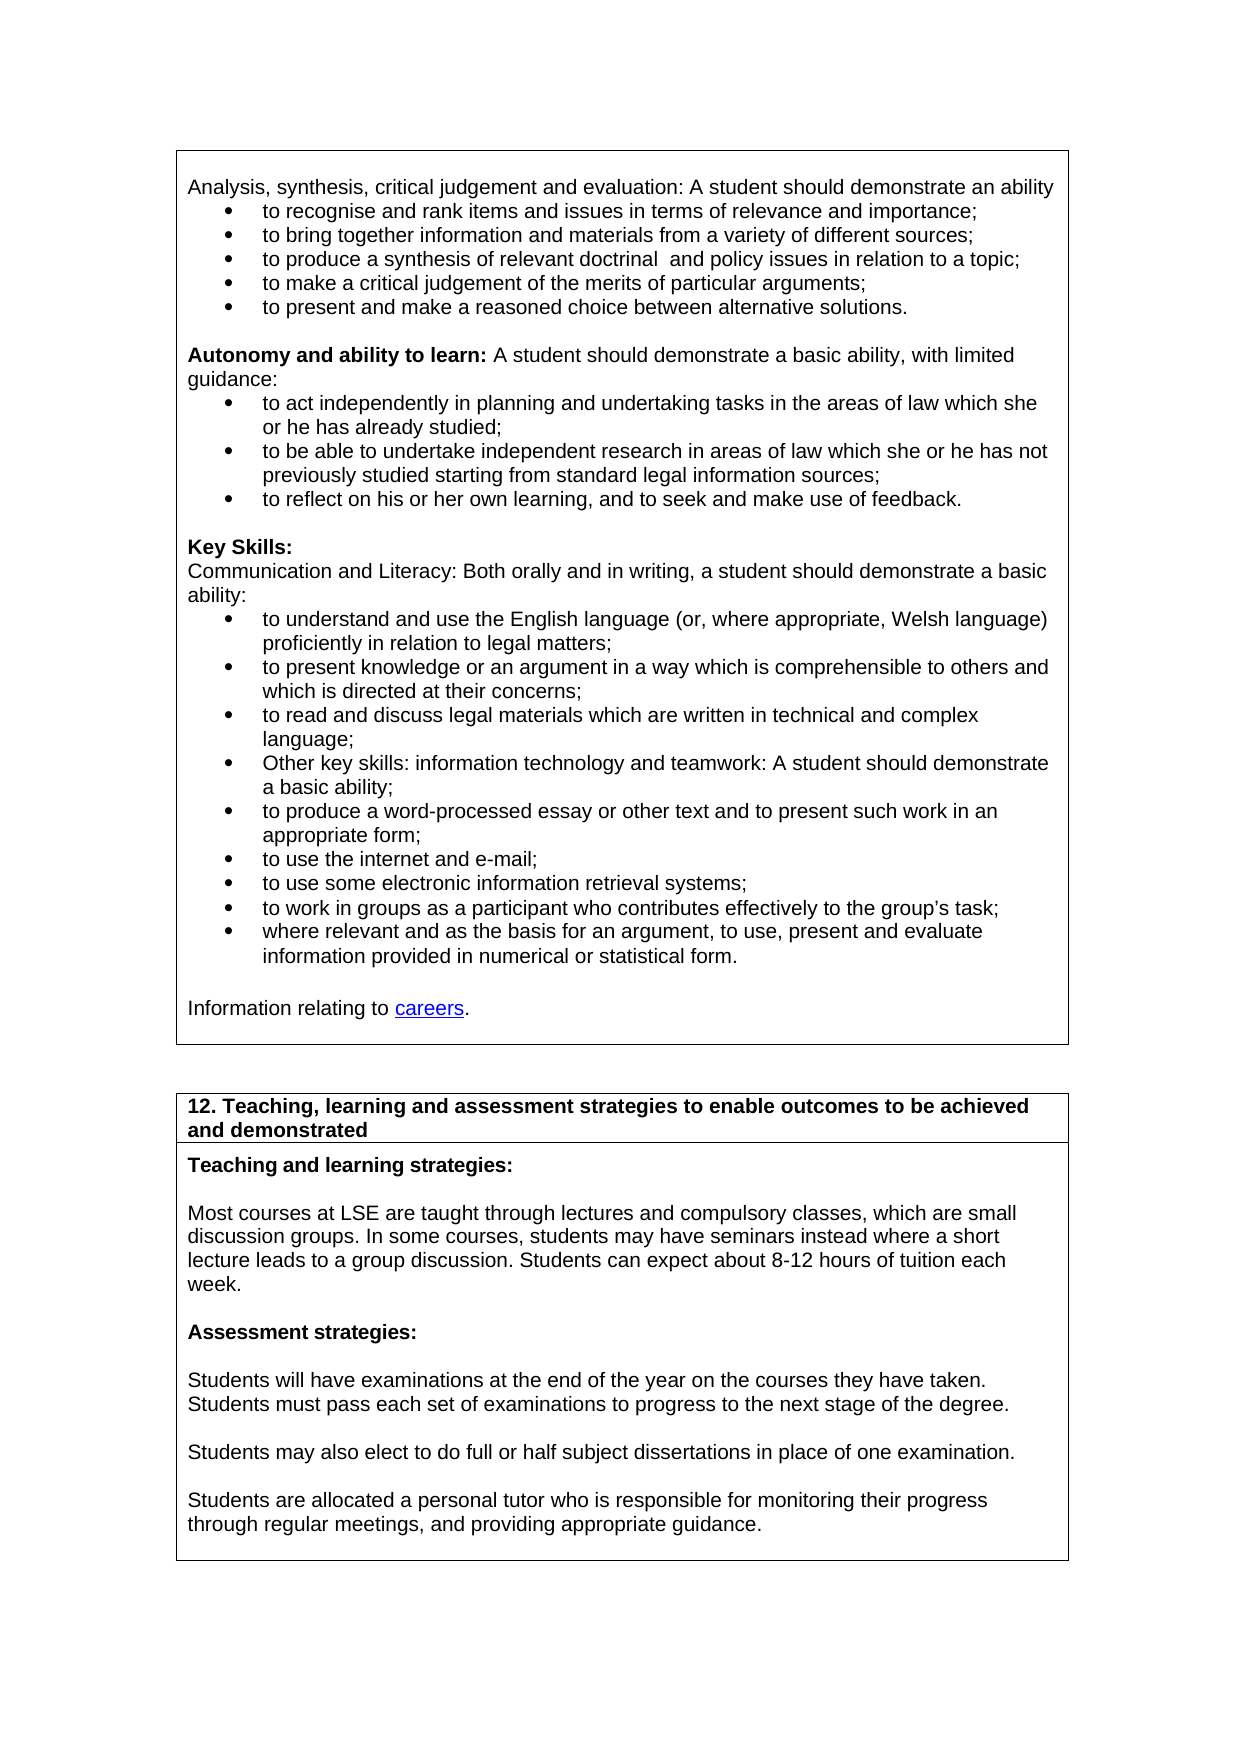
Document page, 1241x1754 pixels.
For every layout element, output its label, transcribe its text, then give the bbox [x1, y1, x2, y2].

table_header 12. Teaching, learning and assessment strategies to enable outcomes to be achieved and demonstrated [177, 1094, 1068, 1142]
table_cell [177, 151, 1068, 1044]
table_cell Teaching and learning strategies: Most courses at LSE are taught through lectures and compulsory classes, which are small discussion groups. In some courses, students may have seminars instead where a short lecture leads to a group discussion. Students can expect about 8-12 hours of tuition each week. Assessment strategies: Students will have examinations at the end of the year on the courses they have taken. Students must pass each set of examinations to progress to the next stage of the degree. Students may also elect to do full or half subject dissertations in place of one examination. Students are allocated a personal tutor who is responsible for monitoring their progress through regular meetings, and providing appropriate guidance. [177, 1143, 1068, 1560]
